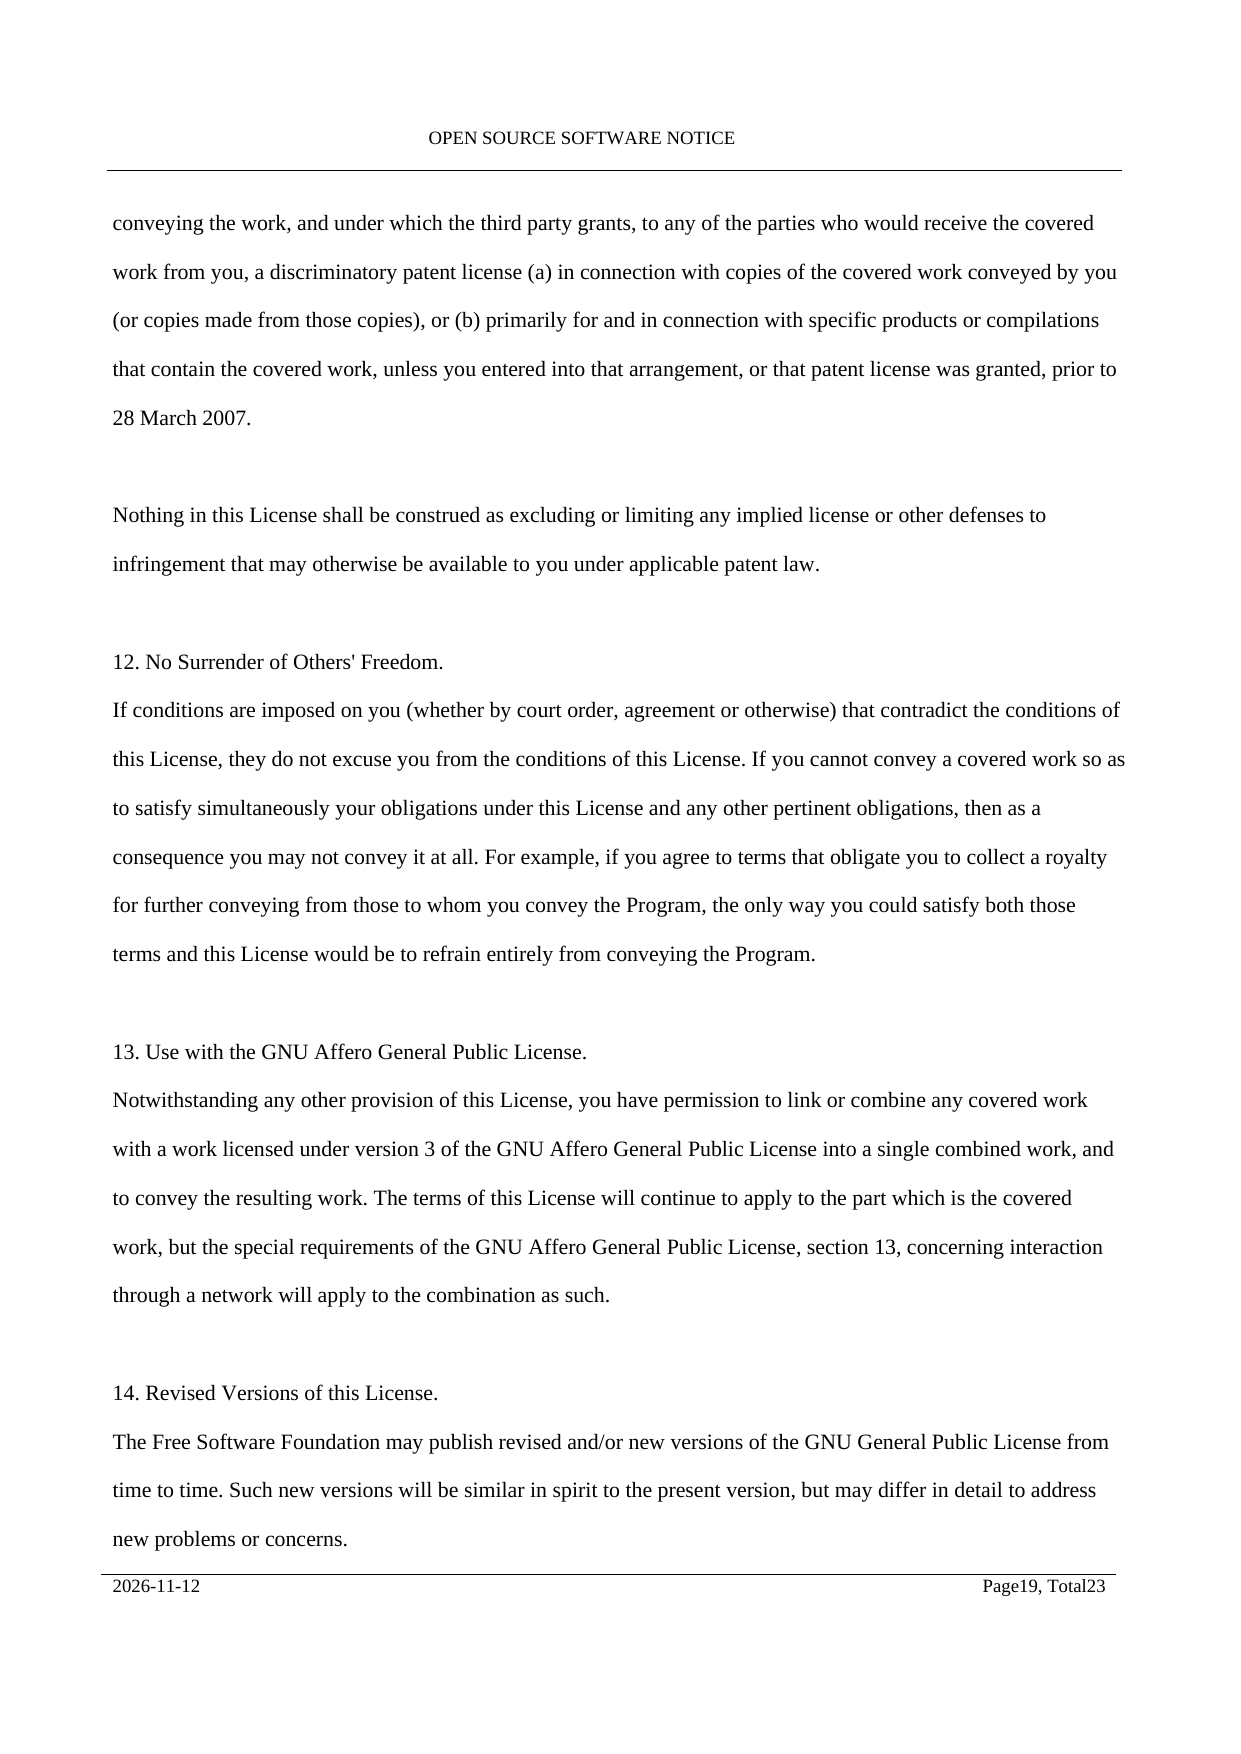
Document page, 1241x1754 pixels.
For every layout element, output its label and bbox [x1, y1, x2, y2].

text [112, 206, 1128, 1555]
